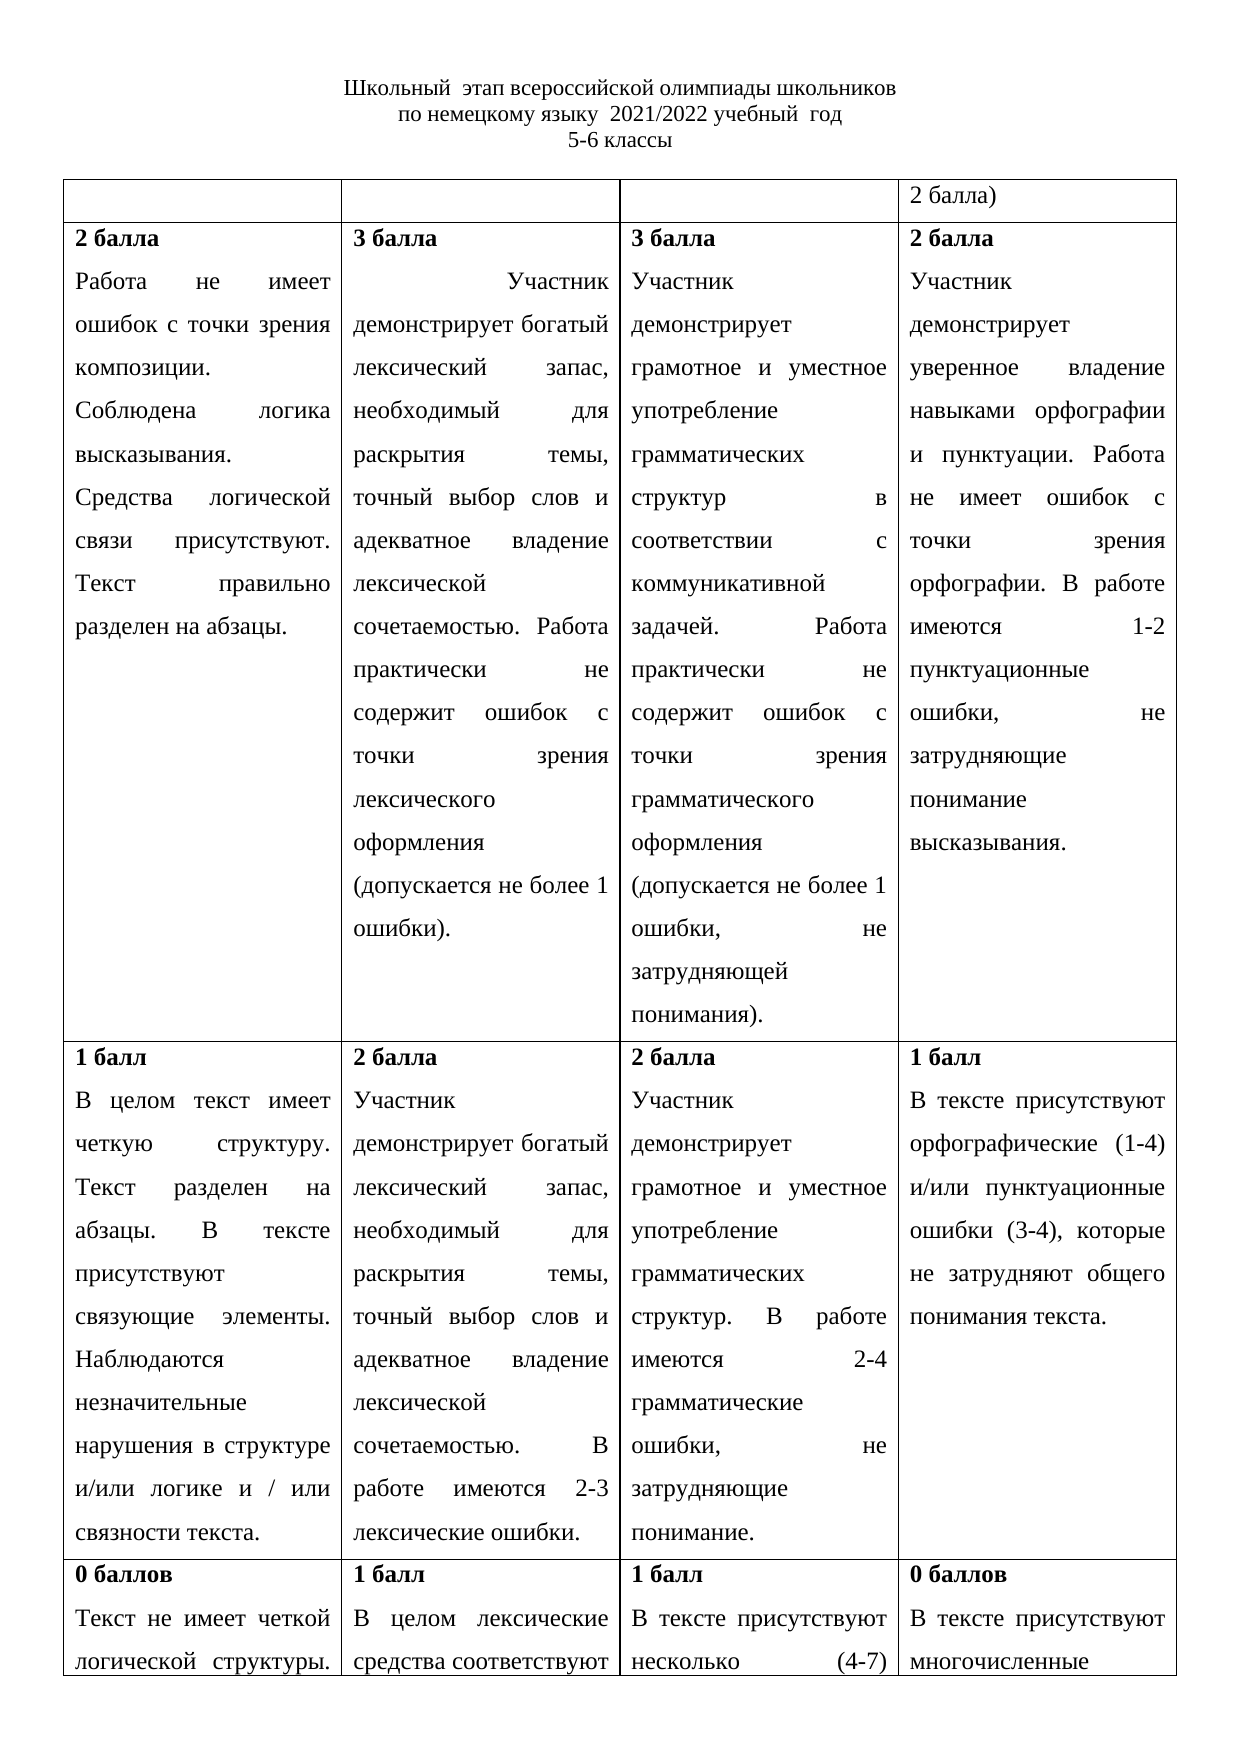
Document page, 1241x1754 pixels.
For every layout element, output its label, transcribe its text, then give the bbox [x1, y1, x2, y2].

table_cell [899, 1560, 1176, 1674]
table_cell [64, 1560, 341, 1674]
table_cell 3 балла Участник демонстрирует богатый лексический запас, необходимый для раскрытия темы, точный выбор слов и адекватное владение лексической сочетаемостью. Работа практически не содержит ошибок с точки зрения лексического оформления (допускается не более 1 ошибки). [342, 223, 619, 1041]
table_cell 3 балла Участник демонстрирует грамотное и уместное употребление грамматических структур в соответствии с коммуникативной задачей. Работа практически не содержит ошибок с точки зрения грамматического оформления (допускается не более 1 ошибки, не затрудняющей понимания). [621, 223, 898, 1041]
table_cell 2 балла Участник демонстрирует уверенное владение навыками орфографии и пунктуации. Работа не имеет ошибок с точки зрения орфографии. В работе имеются 1-2 пунктуационные ошибки, не затрудняющие понимание высказывания. [899, 223, 1176, 1041]
table_cell 2 балла Участник демонстрирует грамотное и уместное употребление грамматических структур. В работе имеются 2-4 грамматические ошибки, не затрудняющие понимание. [621, 1042, 898, 1558]
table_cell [621, 1560, 898, 1674]
table_cell 1 балл В целом текст имеет четкую структуру. Текст разделен на абзацы. В тексте присутствуют связующие элементы. Наблюдаются незначительные нарушения в структуре и/или логике и / или связности текста. [64, 1042, 341, 1558]
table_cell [342, 1560, 619, 1674]
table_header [899, 180, 1176, 222]
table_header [342, 180, 619, 222]
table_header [64, 180, 341, 222]
table_cell 2 балла Работа не имеет ошибок с точки зрения композиции. Соблюдена логика высказывания. Средства логической связи присутствуют. Текст правильно разделен на абзацы. [64, 223, 341, 1041]
table_cell 2 балла Участник демонстрирует богатый лексический запас, необходимый для раскрытия темы, точный выбор слов и адекватное владение лексической сочетаемостью. В работе имеются 2-3 лексические ошибки. [342, 1042, 619, 1558]
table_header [621, 180, 898, 222]
table_cell 1 балл В тексте присутствуют орфографические (1-4) и/или пунктуационные ошибки (3-4), которые не затрудняют общего понимания текста. [899, 1042, 1176, 1558]
